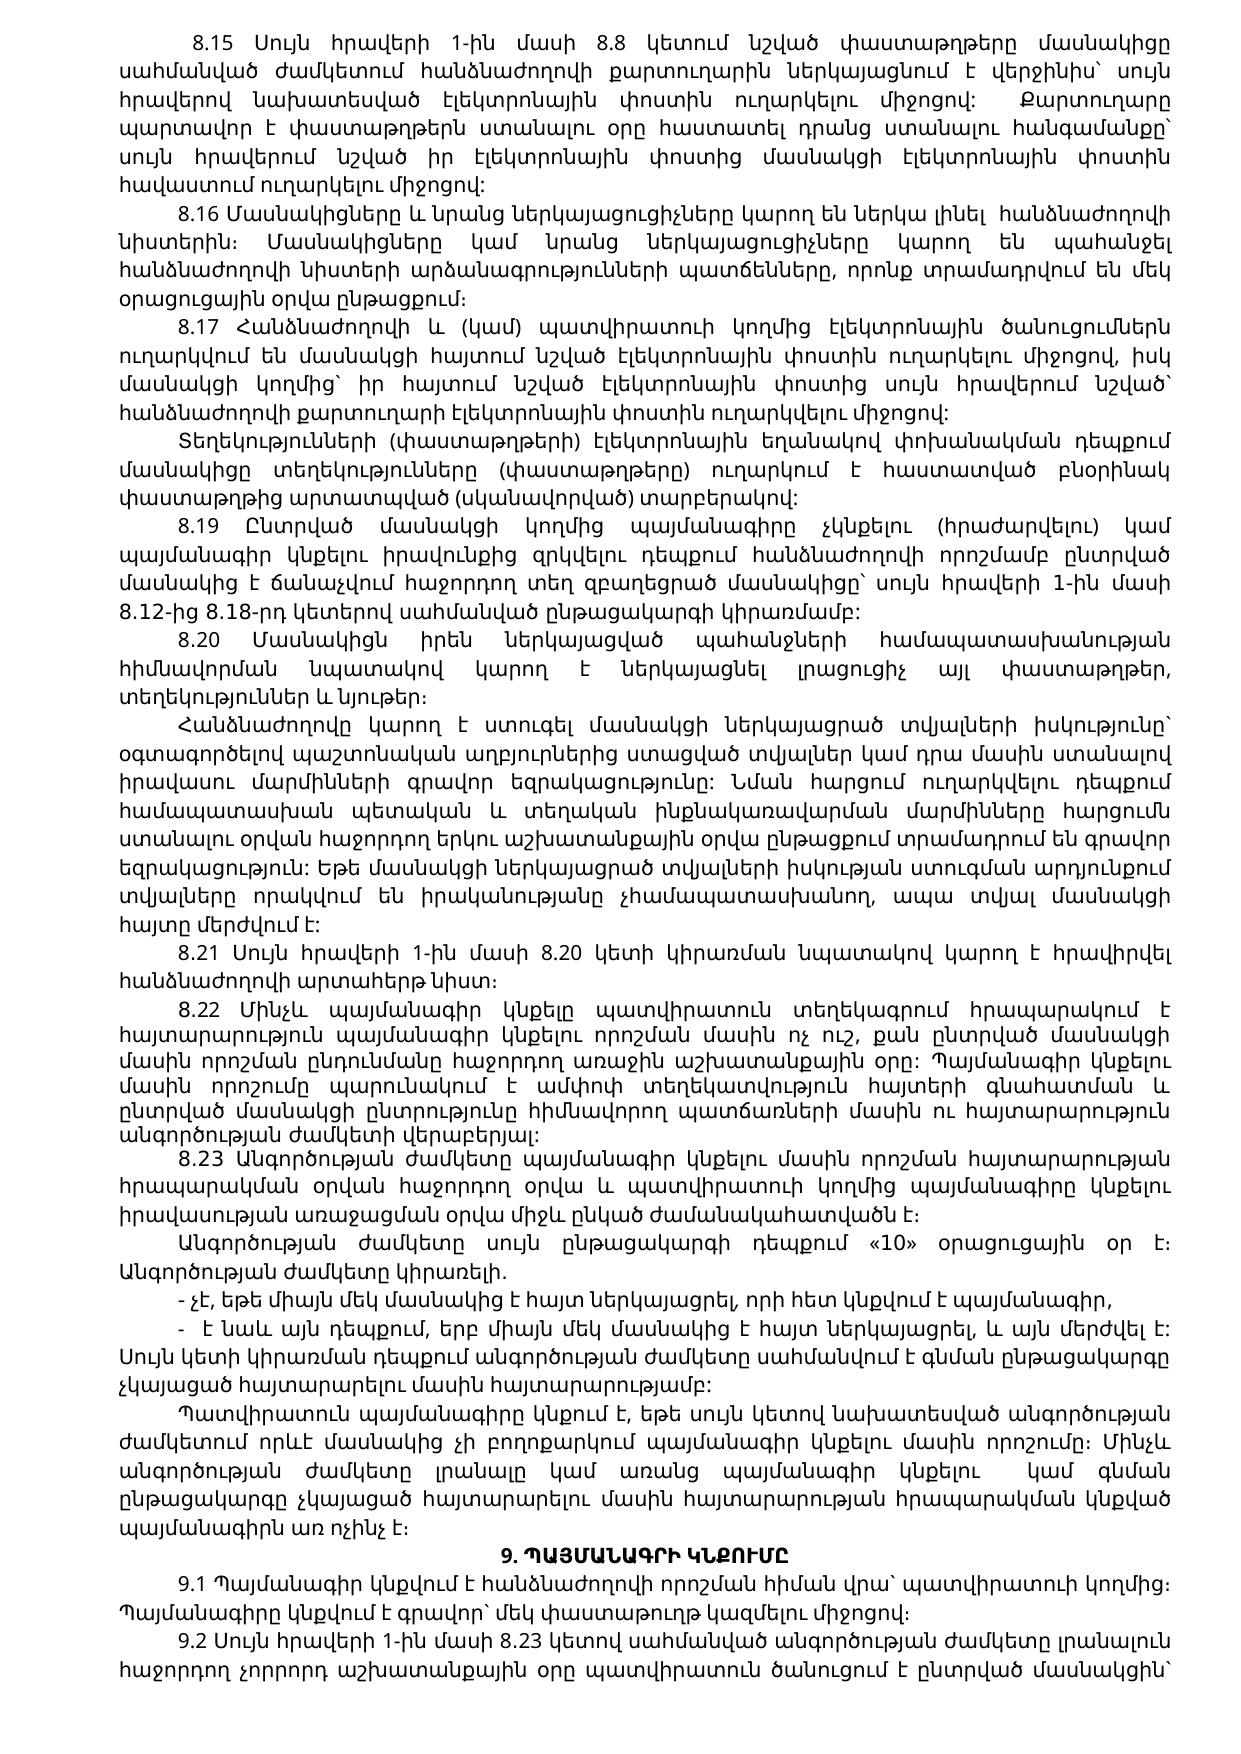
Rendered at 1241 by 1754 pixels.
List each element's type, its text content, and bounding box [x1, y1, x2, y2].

text - չէ, եթե միայն մեկ մասնակից է հայտ ներկայացրել, որի հետ կնքվում է պայմանագիր, [118, 1285, 1171, 1314]
text Հանձնաժողովը կարող է ստուգել մասնակցի ներկայացրած տվյալների իսկությունը` օգտագործելով պաշտոնական աղբյուրներից ստացված տվյալներ կամ դրա մասին ստանալով իրավասու մարմինների գրավոր եզրակացությունը: Նման հարցում ուղարկվելու դեպքում համապատասխան պետական և տեղական ինքնակառավարման մարմինները հարցումն ստանալու օրվան հաջորդող երկու աշխատանքային օրվա ընթացքում տրամադրում են գրավոր եզրակացություն: Եթե մասնակցի ներկայացրած տվյալների իսկության ստուգման արդյունքում տվյալները որակվում են իրականությանը չհամապատասխանող, ապա տվյալ մասնակցի հայտը մերժվում է: [118, 711, 1171, 938]
text 9. ՊԱՅՄԱՆԱԳՐԻ ԿՆՔՈՒՄԸ [118, 1541, 1171, 1569]
text 8.20 Մասնակիցն իրեն ներկայացված պահանջների համապատասխանության հիմնավորման նպատակով կարող է ներկայացնել լրացուցիչ այլ փաստաթղթեր, տեղեկություններ և նյութեր։ [118, 625, 1171, 711]
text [118, 1626, 1171, 1683]
text 8.22 Մինչև պայմանագիր կնքելը պատվիրատուն տեղեկագրում հրապարակում է հայտարարություն պայմանագիր կնքելու որոշման մասին ոչ ուշ, քան ընտրված մասնակցի մասին որոշման ընդունմանը հաջորդող առաջին աշխատանքային օրը: Պայմանագիր կնքելու մասին որոշումը պարունակում է ամփոփ տեղեկատվություն հայտերի գնահատման և ընտրված մասնակցի ընտրությունը հիմնավորող պատճառների մասին ու հայտարարություն անգործության ժամկետի վերաբերյալ: [118, 995, 1171, 1147]
text 8.23 Անգործության ժամկետը պայմանագիր կնքելու մասին որոշման հայտարարության հրապարակման օրվան հաջորդող օրվա և պատվիրատուի կողմից պայմանագիրը կնքելու իրավասության առաջացման օրվա միջև ընկած ժամանակահատվածն է։ [118, 1147, 1171, 1228]
text 8.21 Սույն հրավերի 1-ին մասի 8.20 կետի կիրառման նպատակով կարող է հրավիրվել հանձնաժողովի արտահերթ նիստ։ [118, 938, 1171, 995]
text Պատվիրատուն պայմանագիրը կնքում է, եթե սույն կետով նախատեսված անգործության ժամկետում որևէ մասնակից չի բողոքարկում պայմանագիր կնքելու մասին որոշումը։ Մինչև անգործության ժամկետը լրանալը կամ առանց պայմանագիր կնքելու կամ գնման ընթացակարգը չկայացած հայտարարելու մասին հայտարարության հրապարակման կնքված պայմանագիրն առ ոչինչ է։ [118, 1399, 1171, 1541]
text 9.1 Պայմանագիր կնքվում է հանձնաժողովի որոշման հիման վրա` պատվիրատուի կողմից։ Պայմանագիրը կնքվում է գրավոր` մեկ փաստաթուղթ կազմելու միջոցով։ [118, 1569, 1171, 1626]
text 8.15 Սույն հրավերի 1-ին մասի 8.8 կետում նշված փաստաթղթերը մասնակիցը սահմանված ժամկետում հանձնաժողովի քարտուղարին ներկայացնում է վերջինիս՝ սույն հրավերով նախատեսված էլեկտրոնային փոստին ուղարկելու միջոցով: Քարտուղարը պարտավոր է փաստաթղթերն ստանալու օրը հաստատել դրանց ստանալու հանգամանքը՝ սույն հրավերում նշված իր էլեկտրոնային փոստից մասնակցի էլեկտրոնային փոստին հավաստում ուղարկելու միջոցով: [118, 28, 1171, 199]
text Տեղեկությունների (փաստաթղթերի) էլեկտրոնային եղանակով փոխանակման դեպքում մասնակիցը տեղեկությունները (փաստաթղթերը) ուղարկում է հաստատված բնօրինակ փաստաթղթից արտատպված (սկանավորված) տարբերակով: [118, 426, 1171, 512]
text 8.16 Մասնակիցները և նրանց ներկայացուցիչները կարող են ներկա լինել հանձնաժողովի նիստերին։ Մասնակիցները կամ նրանց ներկայացուցիչները կարող են պահանջել հանձնաժողովի նիստերի արձանագրությունների պատճենները, որոնք տրամադրվում են մեկ օրացուցային օրվա ընթացքում։ [118, 199, 1171, 312]
text 8.17 Հանձնաժողովի և (կամ) պատվիրատուի կողմից էլեկտրոնային ծանուցումներն ուղարկվում են մասնակցի հայտում նշված էլեկտրոնային փոստին ուղարկելու միջոցով, իսկ մասնակցի կողմից` իր հայտում նշված էլեկտրոնային փոստից սույն հրավերում նշված` հանձնաժողովի քարտուղարի էլեկտրոնային փոստին ուղարկվելու միջոցով: [118, 312, 1171, 426]
text Անգործության ժամկետը սույն ընթացակարգի դեպքում «10» օրացուցային օր է։ Անգործության ժամկետը կիրառելի. [118, 1228, 1171, 1285]
text - է նաև այն դեպքում, երբ միայն մեկ մասնակից է հայտ ներկայացրել, և այն մերժվել է: Սույն կետի կիրառման դեպքում անգործության ժամկետը սահմանվում է գնման ընթացակարգը չկայացած հայտարարելու մասին հայտարարությամբ: [118, 1314, 1171, 1399]
text 8.19 Ընտրված մասնակցի կողմից պայմանագիրը չկնքելու (հրաժարվելու) կամ պայմանագիր կնքելու իրավունքից զրկվելու դեպքում հանձնաժողովի որոշմամբ ընտրված մասնակից է ճանաչվում հաջորդող տեղ զբաղեցրած մասնակիցը՝ սույն հրավերի 1-ին մասի 8.12-ից 8.18-րդ կետերով սահմանված ընթացակարգի կիրառմամբ: [118, 512, 1171, 625]
